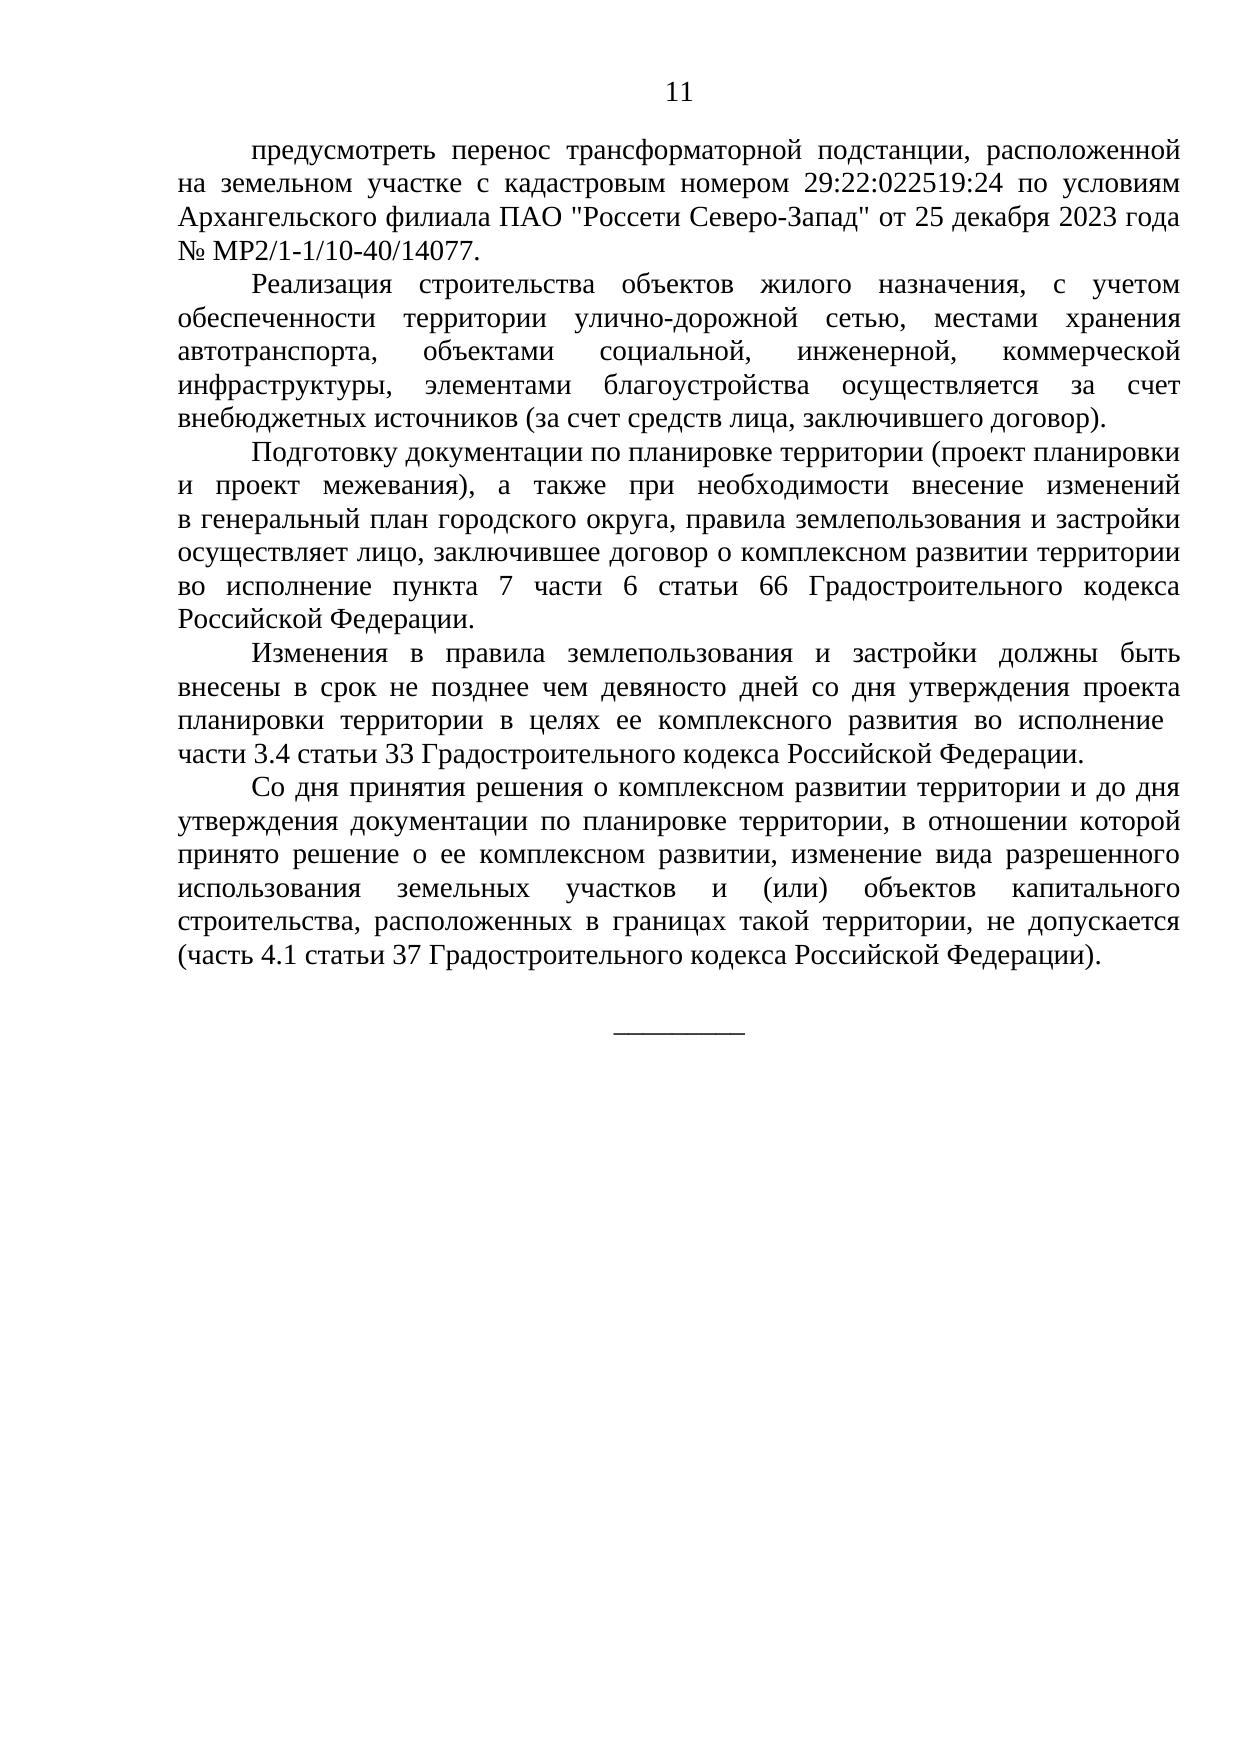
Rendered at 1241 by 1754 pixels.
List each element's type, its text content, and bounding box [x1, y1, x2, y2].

text Со дня принятия решения о комплексном развитии территории и до дня утверждения документации по планировке территории, в отношении которой принято решение о ее комплексном развитии, изменение вида разрешенного использования земельных участков и (или) объектов капитального строительства, расположенных в границах такой территории, не допускается (часть 4.1 статьи 37 Градостроительного кодекса Российской Федерации). [177, 769, 1181, 971]
text Подготовку документации по планировке территории (проект планировки и проект межевания), а также при необходимости внесение изменений в генеральный план городского округа, правила землепользования и застройки осуществляет лицо, заключившее договор о комплексном развитии территории во исполнение пункта 7 части 6 статьи 66 Градостроительного кодекса Российской Федерации. [177, 434, 1181, 635]
text _________ [177, 1004, 1181, 1038]
text предусмотреть перенос трансформаторной подстанции, расположенной на земельном участке с кадастровым номером 29:22:022519:24 по условиям Архангельского филиала ПАО "Россети Северо-Запад" от 25 декабря 2023 года № МР2/1-1/10-40/14077. [177, 132, 1181, 266]
text Изменения в правила землепользования и застройки должны быть внесены в срок не позднее чем девяносто дней со дня утверждения проекта планировки территории в целях ее комплексного развития во исполнение части 3.4 статьи 33 Градостроительного кодекса Российской Федерации. [177, 635, 1181, 769]
text Реализация строительства объектов жилого назначения, с учетом обеспеченности территории улично-дорожной сетью, местами хранения автотранспорта, объектами социальной, инженерной, коммерческой инфраструктуры, элементами благоустройства осуществляется за счет внебюджетных источников (за счет средств лица, заключившего договор). [177, 266, 1181, 434]
